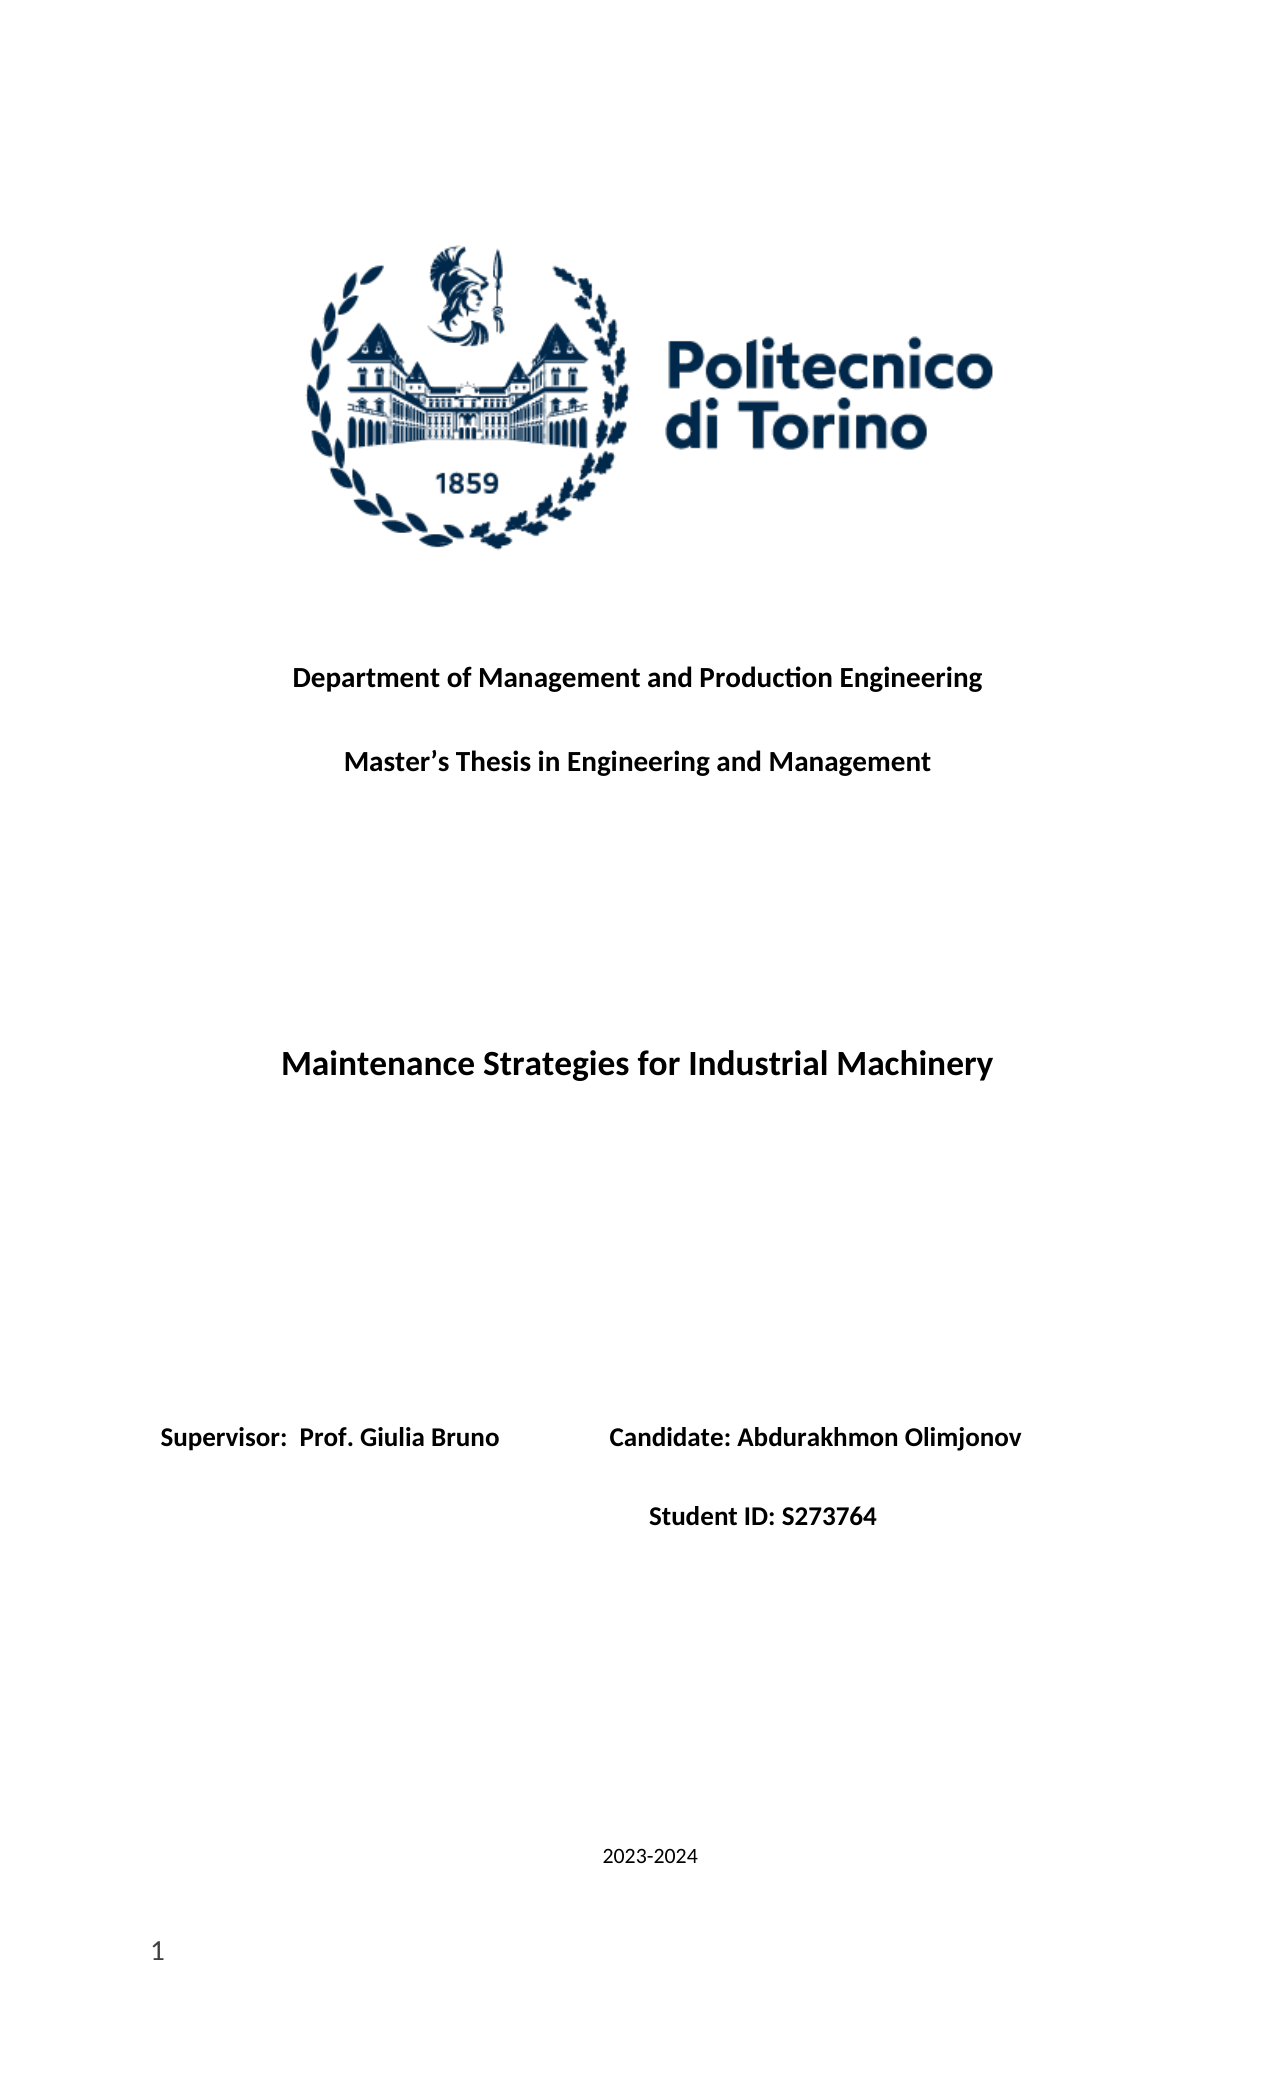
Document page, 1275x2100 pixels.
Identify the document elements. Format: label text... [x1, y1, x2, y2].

text 2023-2024 [175, 1843, 1125, 1869]
picture [298, 241, 1002, 555]
text Student ID: S273764 [160, 1499, 1125, 1532]
text Supervisor: Prof. Giulia Bruno Candidate: Abdurakhmon Olimjonov [160, 1420, 1125, 1453]
text Maintenance Strategies for Industrial Machinery [150, 1041, 1125, 1084]
text Master’s Thesis in Engineering and Management [150, 743, 1125, 779]
text Department of Management and Production Engineering [150, 659, 1125, 695]
